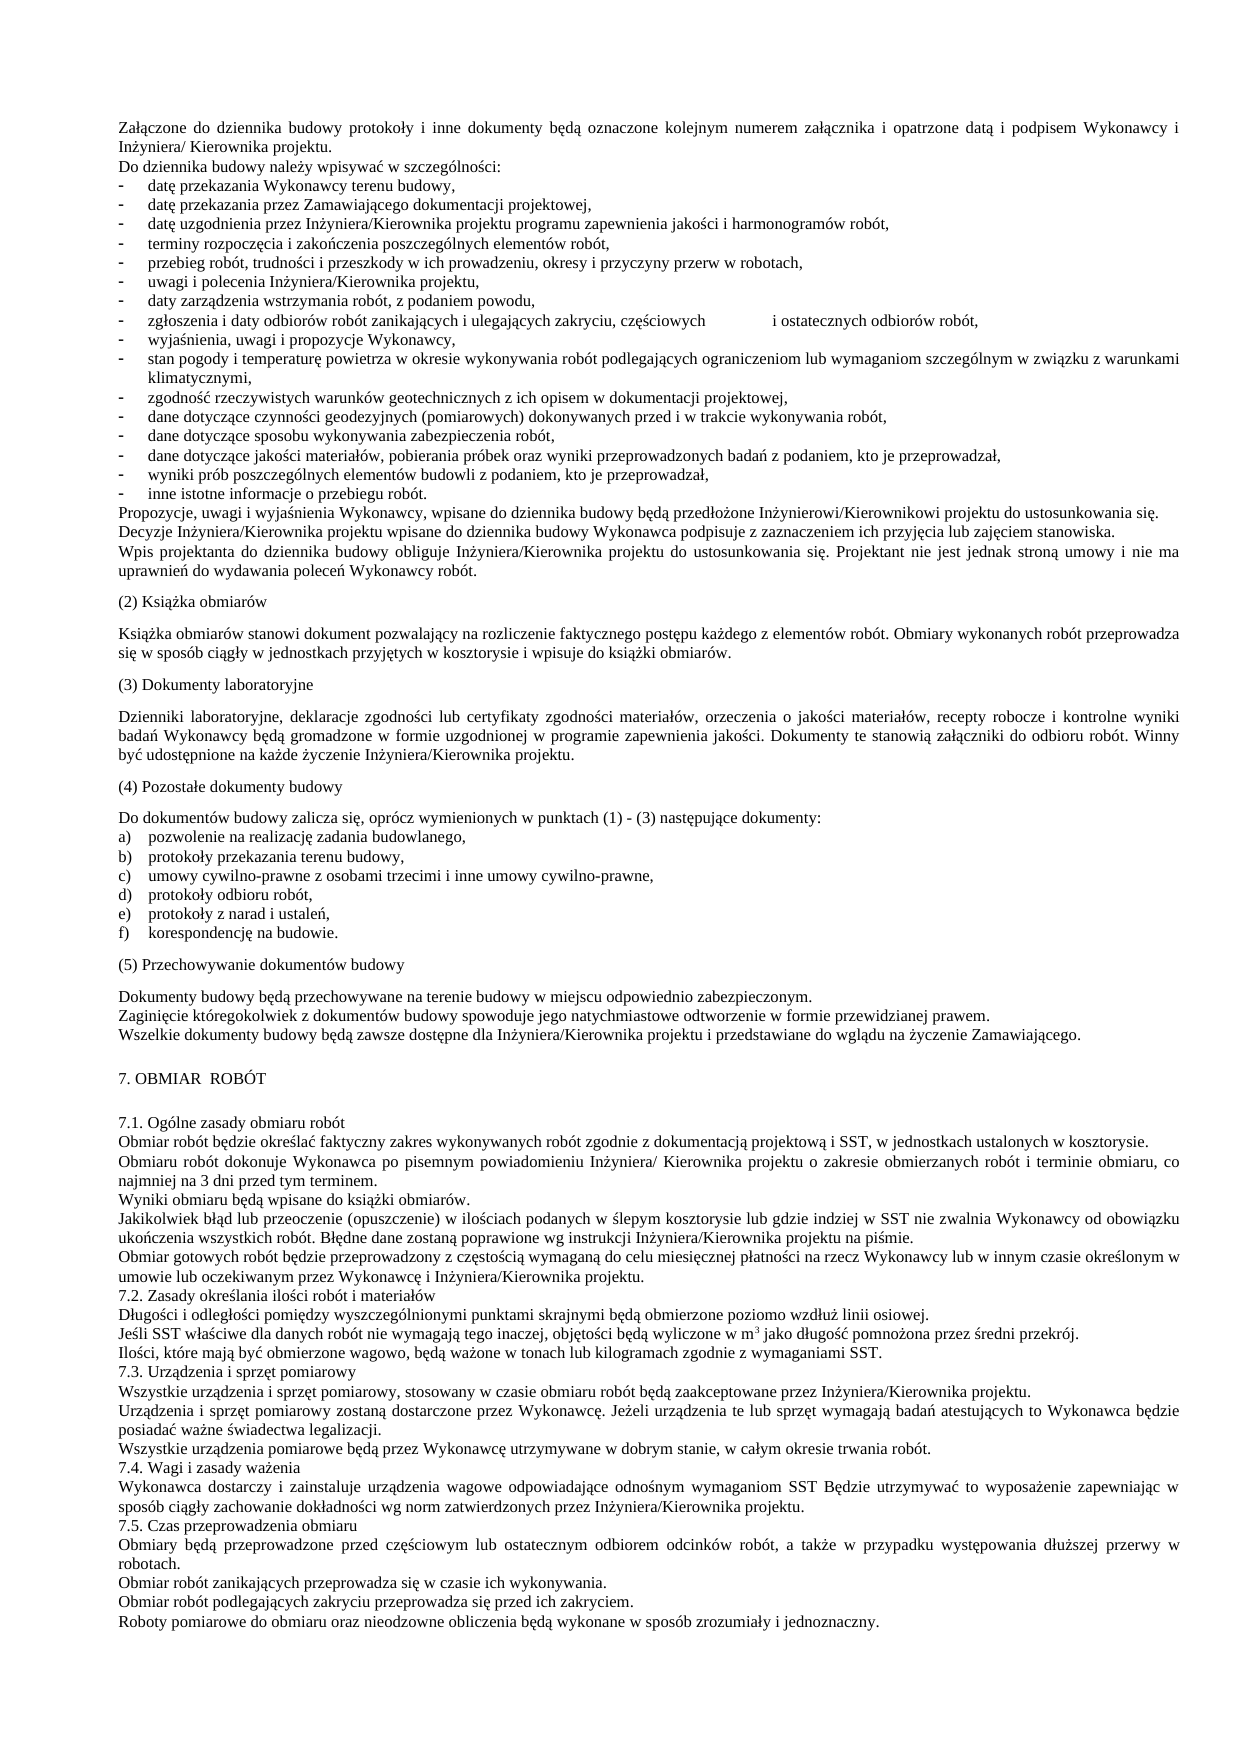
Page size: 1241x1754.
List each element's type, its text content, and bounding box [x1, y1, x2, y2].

text Wszystkie urządzenia i sprzęt pomiarowy, stosowany w czasie obmiaru robót będą zaakceptowane przez Inżyniera/Kierownika projektu. [118, 1381, 1181, 1401]
list protokoły odbioru robót, [118, 885, 1181, 904]
text 7.4. Wagi i zasady ważenia [118, 1458, 1181, 1477]
text Roboty pomiarowe do obmiaru oraz nieodzowne obliczenia będą wykonane w sposób zrozumiały i jednoznaczny. [118, 1611, 1181, 1631]
list wyniki prób poszczególnych elementów budowli z podaniem, kto je przeprowadzał, [118, 464, 1181, 484]
list korespondencję na budowie. [118, 923, 1181, 942]
text Wszelkie dokumenty budowy będą zawsze dostępne dla Inżyniera/Kierownika projektu i przedstawiane do wglądu na życzenie Zamawiającego. [118, 1025, 1181, 1044]
list umowy cywilno-prawne z osobami trzecimi i inne umowy cywilno-prawne, [118, 866, 1181, 885]
text Obmiary będą przeprowadzone przed częściowym lub ostatecznym odbiorem odcinków robót, a także w przypadku występowania dłuższej przerwy w robotach. [118, 1535, 1181, 1573]
text Dokumenty budowy będą przechowywane na terenie budowy w miejscu odpowiednio zabezpieczonym. [118, 986, 1181, 1006]
text Długości i odległości pomiędzy wyszczególnionymi punktami skrajnymi będą obmierzone poziomo wzdłuż linii osiowej. [118, 1305, 1181, 1324]
list dane dotyczące jakości materiałów, pobierania próbek oraz wyniki przeprowadzonych badań z podaniem, kto je przeprowadzał, [118, 445, 1181, 464]
text Jeśli SST właściwe dla danych robót nie wymagają tego inaczej, objętości będą wyliczone w m3 jako długość pomnożona przez średni przekrój. [118, 1324, 1181, 1343]
text Wszystkie urządzenia pomiarowe będą przez Wykonawcę utrzymywane w dobrym stanie, w całym okresie trwania robót. [118, 1439, 1181, 1458]
list inne istotne informacje o przebiegu robót. [118, 484, 1181, 503]
text Ilości, które mają być obmierzone wagowo, będą ważone w tonach lub kilogramach zgodnie z wymaganiami SST. [118, 1343, 1181, 1362]
text Zaginięcie któregokolwiek z dokumentów budowy spowoduje jego natychmiastowe odtworzenie w formie przewidzianej prawem. [118, 1006, 1181, 1025]
text Wykonawca dostarczy i zainstaluje urządzenia wagowe odpowiadające odnośnym wymaganiom SST Będzie utrzymywać to wyposażenie zapewniając w sposób ciągły zachowanie dokładności wg norm zatwierdzonych przez Inżyniera/Kierownika projektu. [118, 1477, 1181, 1516]
list dane dotyczące czynności geodezyjnych (pomiarowych) dokonywanych przed i w trakcie wykonywania robót, [118, 407, 1181, 426]
list pozwolenie na realizację zadania budowlanego, [118, 827, 1181, 846]
text Propozycje, uwagi i wyjaśnienia Wykonawcy, wpisane do dziennika budowy będą przedłożone Inżynierowi/Kierownikowi projektu do ustosunkowania się. [118, 503, 1181, 522]
list zgodność rzeczywistych warunków geotechnicznych z ich opisem w dokumentacji projektowej, [118, 387, 1181, 407]
text Urządzenia i sprzęt pomiarowy zostaną dostarczone przez Wykonawcę. Jeżeli urządzenia te lub sprzęt wymagają badań atestujących to Wykonawca będzie posiadać ważne świadectwa legalizacji. [118, 1401, 1181, 1439]
list datę uzgodnienia przez Inżyniera/Kierownika projektu programu zapewnienia jakości i harmonogramów robót, [118, 214, 1181, 233]
text 7. OBMIAR ROBÓT [118, 1069, 1181, 1088]
list uwagi i polecenia Inżyniera/Kierownika projektu, [118, 272, 1181, 291]
list protokoły z narad i ustaleń, [118, 904, 1181, 923]
text (4) Pozostałe dokumenty budowy [118, 776, 1181, 796]
text Obmiar gotowych robót będzie przeprowadzony z częstością wymaganą do celu miesięcznej płatności na rzecz Wykonawcy lub w innym czasie określonym w umowie lub oczekiwanym przez Wykonawcę i Inżyniera/Kierownika projektu. [118, 1247, 1181, 1286]
text Dzienniki laboratoryjne, deklaracje zgodności lub certyfikaty zgodności materiałów, orzeczenia o jakości materiałów, recepty robocze i kontrolne wyniki badań Wykonawcy będą gromadzone w formie uzgodnionej w programie zapewnienia jakości. Dokumenty te stanowią załączniki do odbioru robót. Winny być udostępnione na każde życzenie Inżyniera/Kierownika projektu. [118, 706, 1181, 764]
text Obmiaru robót dokonuje Wykonawca po pisemnym powiadomieniu Inżyniera/ Kierownika projektu o zakresie obmierzanych robót i terminie obmiaru, co najmniej na 3 dni przed tym terminem. [118, 1151, 1181, 1190]
text (5) Przechowywanie dokumentów budowy [118, 955, 1181, 974]
text Obmiar robót zanikających przeprowadza się w czasie ich wykonywania. [118, 1573, 1181, 1592]
list dane dotyczące sposobu wykonywania zabezpieczenia robót, [118, 426, 1181, 445]
list Załączone do dziennika budowy protokoły i inne dokumenty będą oznaczone kolejnym numerem załącznika i opatrzone datą i podpisem Wykonawcy i Inżyniera/ Kierownika projektu. [118, 118, 1181, 156]
list stan pogody i temperaturę powietrza w okresie wykonywania robót podlegających ograniczeniom lub wymaganiom szczególnym w związku z warunkami klimatycznymi, [118, 349, 1181, 387]
list protokoły przekazania terenu budowy, [118, 846, 1181, 866]
list datę przekazania przez Zamawiającego dokumentacji projektowej, [118, 195, 1181, 214]
text 7.2. Zasady określania ilości robót i materiałów [118, 1286, 1181, 1305]
text Wpis projektanta do dziennika budowy obliguje Inżyniera/Kierownika projektu do ustosunkowania się. Projektant nie jest jednak stroną umowy i nie ma uprawnień do wydawania poleceń Wykonawcy robót. [118, 541, 1181, 580]
list daty zarządzenia wstrzymania robót, z podaniem powodu, [118, 291, 1181, 311]
list wyjaśnienia, uwagi i propozycje Wykonawcy, [118, 330, 1181, 349]
text Jakikolwiek błąd lub przeoczenie (opuszczenie) w ilościach podanych w ślepym kosztorysie lub gdzie indziej w SST nie zwalnia Wykonawcy od obowiązku ukończenia wszystkich robót. Błędne dane zostaną poprawione wg instrukcji Inżyniera/Kierownika projektu na piśmie. [118, 1209, 1181, 1247]
text (3) Dokumenty laboratoryjne [118, 675, 1181, 694]
text (2) Książka obmiarów [118, 592, 1181, 611]
list zgłoszenia i daty odbiorów robót zanikających i ulegających zakryciu, częściowych i ostatecznych odbiorów robót, [118, 311, 1181, 330]
list terminy rozpoczęcia i zakończenia poszczególnych elementów robót, [118, 233, 1181, 253]
text Obmiar robót będzie określać faktyczny zakres wykonywanych robót zgodnie z dokumentacją projektową i SST, w jednostkach ustalonych w kosztorysie. [118, 1132, 1181, 1151]
text 7.5. Czas przeprowadzenia obmiaru [118, 1516, 1181, 1535]
text Decyzje Inżyniera/Kierownika projektu wpisane do dziennika budowy Wykonawca podpisuje z zaznaczeniem ich przyjęcia lub zajęciem stanowiska. [118, 522, 1181, 541]
text 7.3. Urządzenia i sprzęt pomiarowy [118, 1362, 1181, 1381]
text Obmiar robót podlegających zakryciu przeprowadza się przed ich zakryciem. [118, 1592, 1181, 1611]
list datę przekazania Wykonawcy terenu budowy, [118, 176, 1181, 195]
text Do dokumentów budowy zalicza się, oprócz wymienionych w punktach (1) - (3) następujące dokumenty: [118, 808, 1181, 827]
list Do dziennika budowy należy wpisywać w szczególności: [118, 156, 1181, 176]
text Książka obmiarów stanowi dokument pozwalający na rozliczenie faktycznego postępu każdego z elementów robót. Obmiary wykonanych robót przeprowadza się w sposób ciągły w jednostkach przyjętych w kosztorysie i wpisuje do książki obmiarów. [118, 624, 1181, 662]
list przebieg robót, trudności i przeszkody w ich prowadzeniu, okresy i przyczyny przerw w robotach, [118, 253, 1181, 272]
text Wyniki obmiaru będą wpisane do książki obmiarów. [118, 1190, 1181, 1209]
text 7.1. Ogólne zasady obmiaru robót [118, 1113, 1181, 1132]
